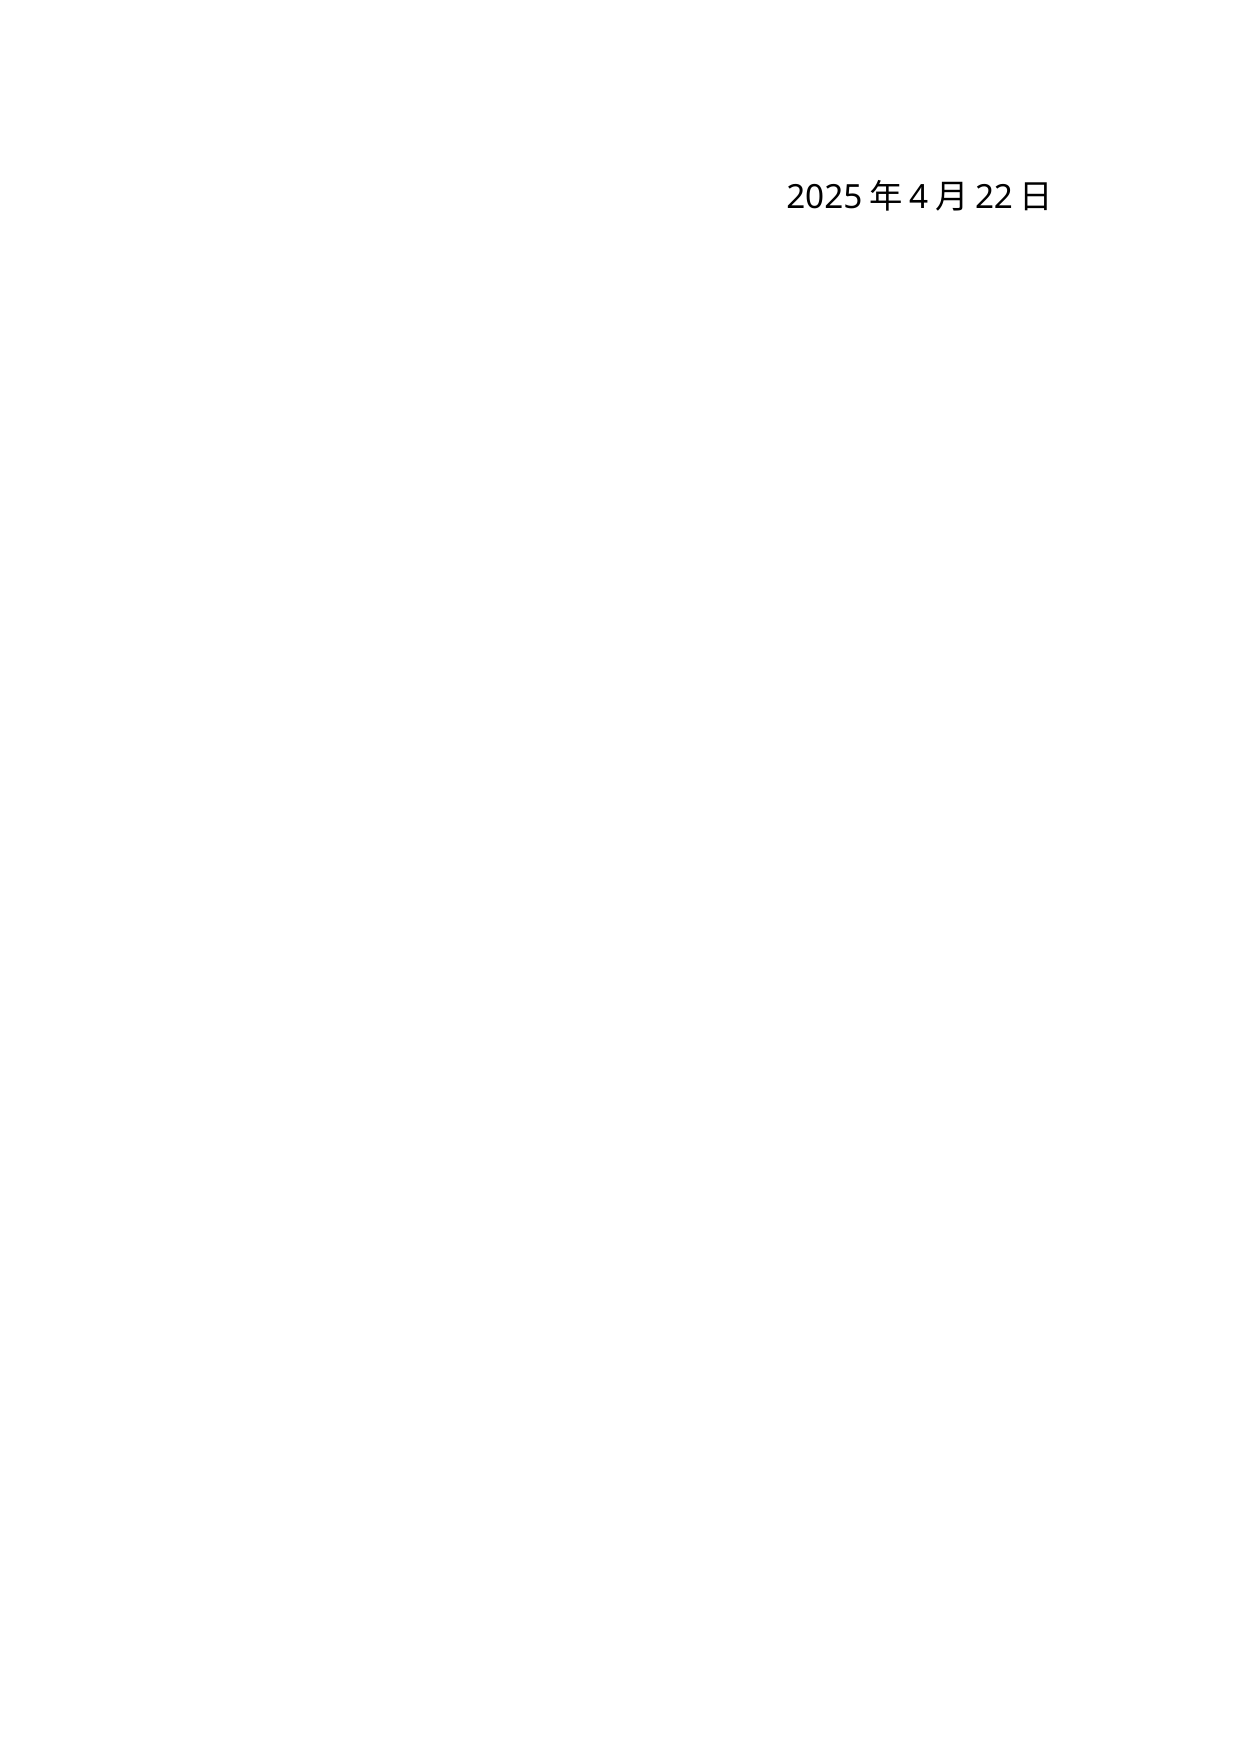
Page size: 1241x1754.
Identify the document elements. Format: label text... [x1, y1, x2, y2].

text 2025年4月22日 [187, 162, 1053, 227]
